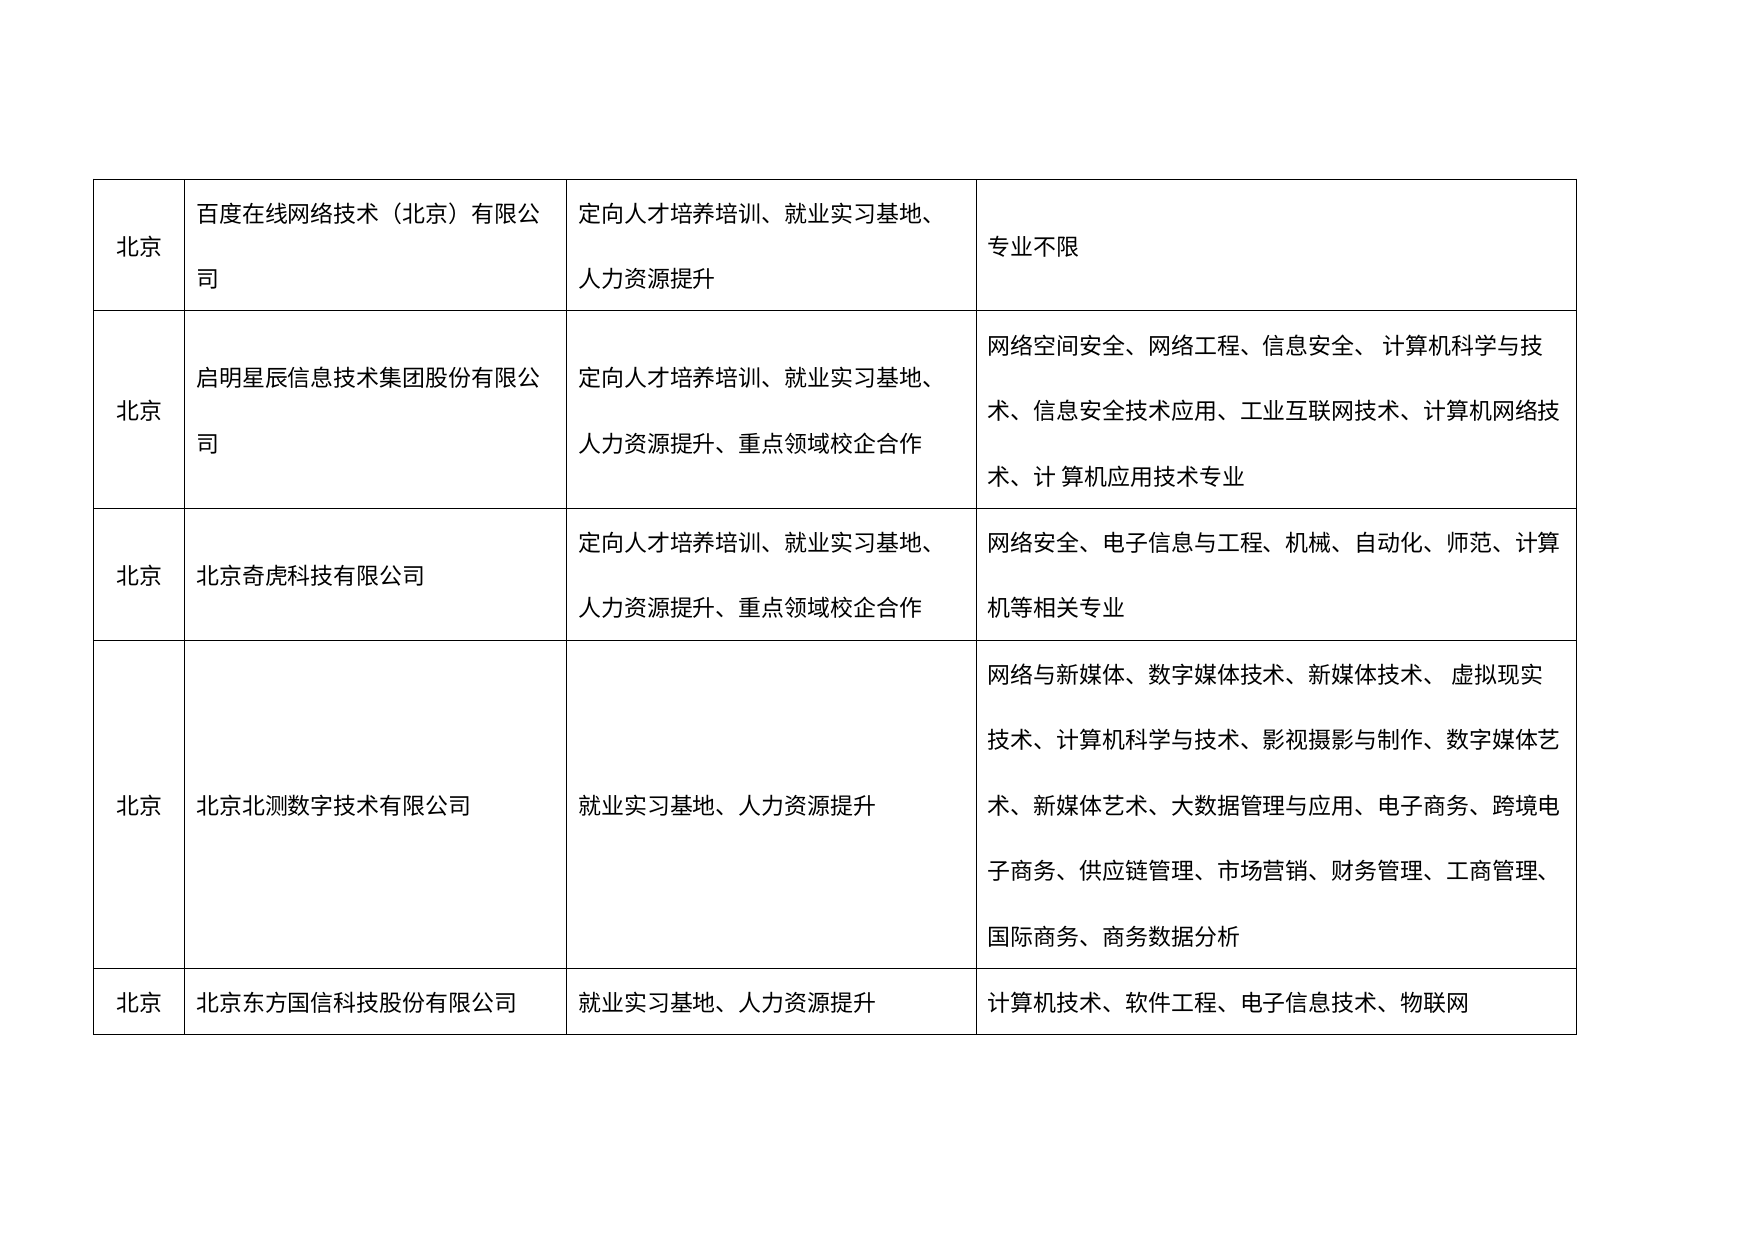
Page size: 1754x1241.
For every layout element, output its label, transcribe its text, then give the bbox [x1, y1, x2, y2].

table_cell 北京北测数字技术有限公司 [185, 641, 566, 968]
table_cell 北京东方国信科技股份有限公司 [185, 969, 566, 1034]
table_cell 百度在线网络技术（北京）有限公司 [185, 180, 566, 310]
table_cell 网络与新媒体、数字媒体技术、新媒体技术、 虚拟现实技术、计算机科学与技术、影视摄影与制作、数字媒体艺术、新媒体艺术、大数据管理与应用、电子商务、跨境电子商务、供应链管理、市场营销、财务管理、工商管理、国际商务、商务数据分析 [977, 641, 1576, 968]
table_cell 网络安全、电子信息与工程、机械、自动化、师范、计算机等相关专业 [977, 509, 1576, 639]
table_cell 定向人才培养培训、就业实习基地、人力资源提升 [567, 180, 976, 310]
table_cell 北京 [94, 311, 184, 508]
table_cell 北京 [94, 969, 184, 1034]
table_cell 定向人才培养培训、就业实习基地、人力资源提升、重点领域校企合作 [567, 311, 976, 508]
table_cell 北京 [94, 180, 184, 310]
table_cell 定向人才培养培训、就业实习基地、人力资源提升、重点领域校企合作 [567, 509, 976, 639]
table_cell 网络空间安全、网络工程、信息安全、 计算机科学与技术、信息安全技术应用、工业互联网技术、计算机网络技术、计 算机应用技术专业 [977, 311, 1576, 508]
table_cell 北京奇虎科技有限公司 [185, 509, 566, 639]
table_cell 就业实习基地、人力资源提升 [567, 641, 976, 968]
table_cell 就业实习基地、人力资源提升 [567, 969, 976, 1034]
table_cell 计算机技术、软件工程、电子信息技术、物联网 [977, 969, 1576, 1034]
table_cell 专业不限 [977, 180, 1576, 310]
table_cell 北京 [94, 509, 184, 639]
table_cell 启明星辰信息技术集团股份有限公司 [185, 311, 566, 508]
table_cell 北京 [94, 641, 184, 968]
